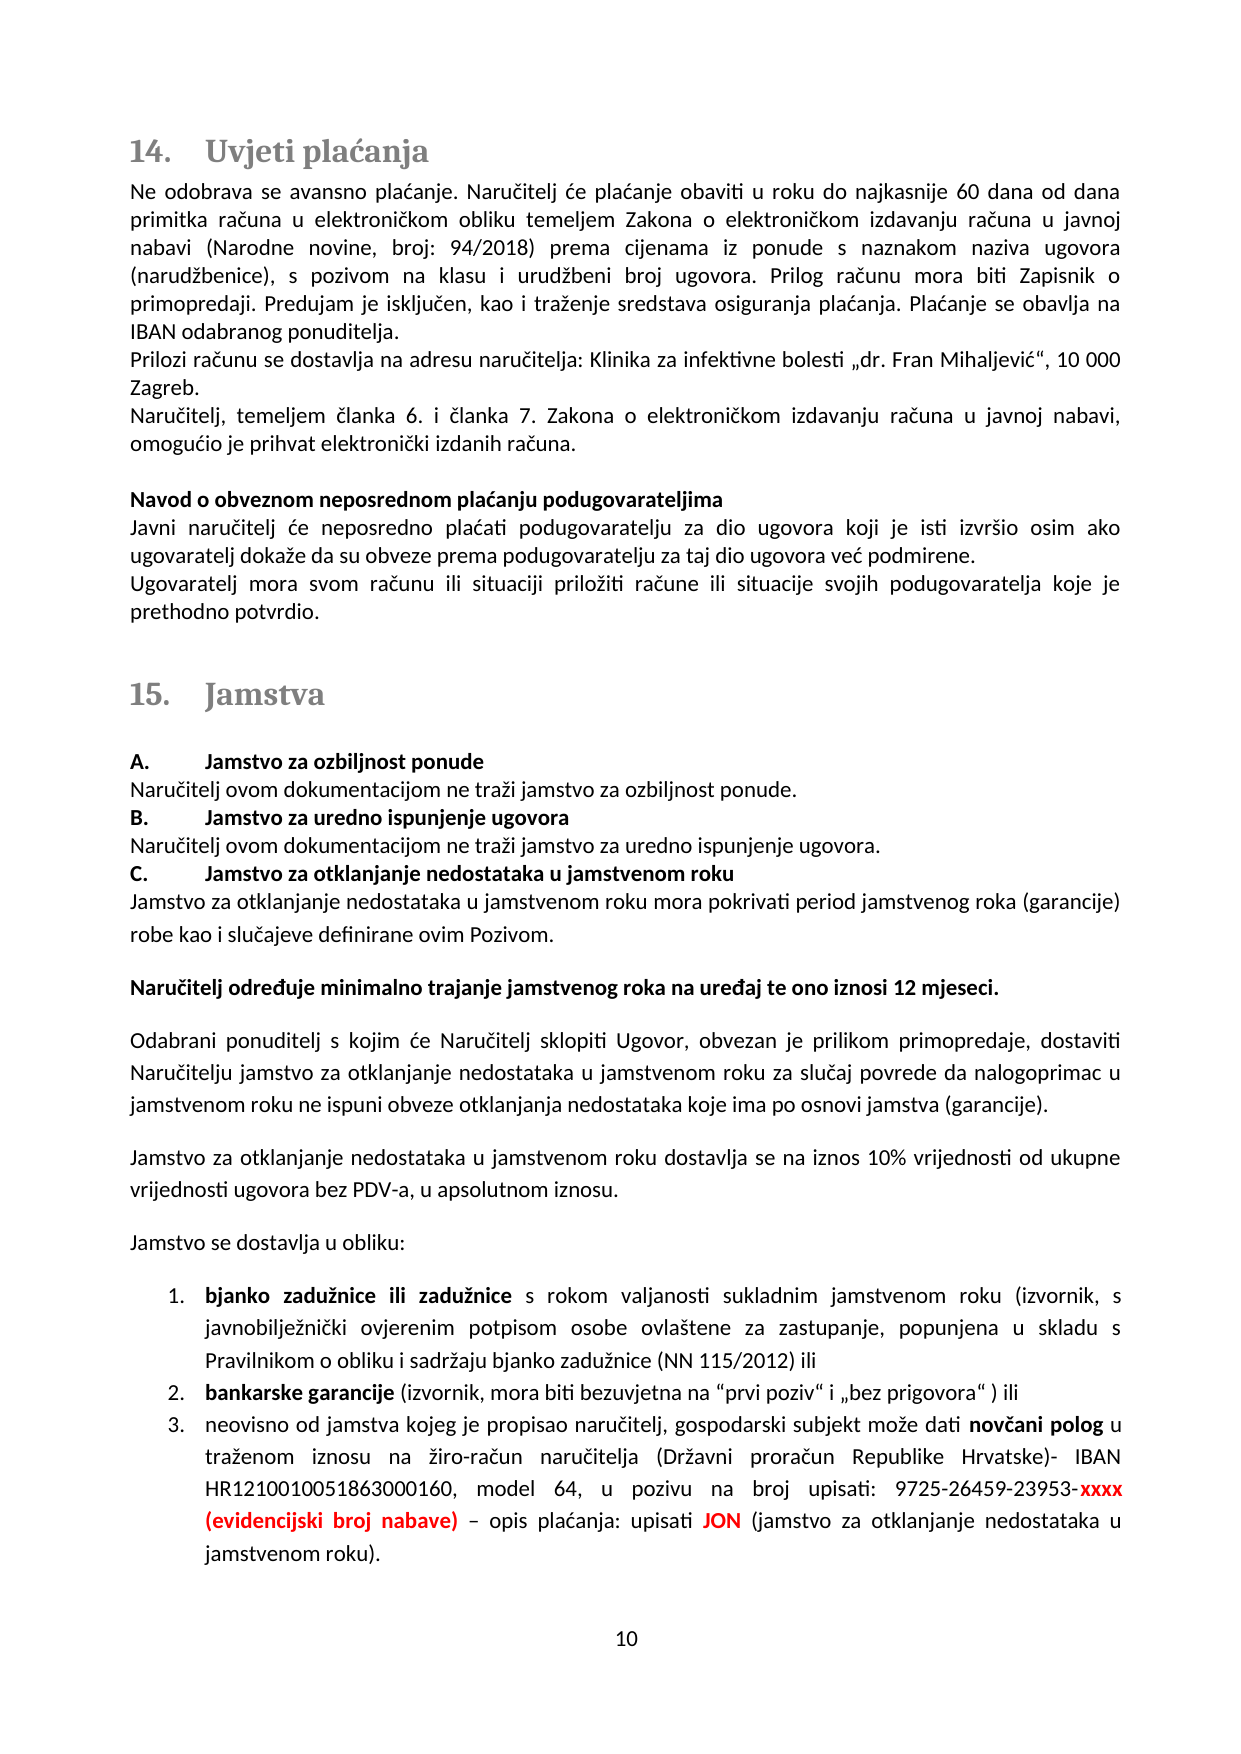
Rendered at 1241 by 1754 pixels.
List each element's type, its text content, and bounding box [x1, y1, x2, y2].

list neovisno od jamstva kojeg je propisao naručitelj, gospodarski subjekt može dati novčani polog u traženom iznosu na žiro-račun naručitelja (Državni proračun Republike Hrvatske)- IBAN HR1210010051863000160, model 64, u pozivu na broj upisati: 9725-26459-23953-xxxx (evidencijski broj nabave) – opis plaćanja: upisati JON (jamstvo za otklanjanje nedostataka u jamstvenom roku). [167, 1410, 1122, 1567]
text Jamstvo za otklanjanje nedostataka u jamstvenom roku mora pokrivati period jamstvenog roka (garancije) robe kao i slučajeve definirane ovim Pozivom. [130, 887, 1122, 948]
text Javni naručitelj će neposredno plaćati podugovaratelju za dio ugovora koji je isti izvršio osim ako ugovaratelj dokaže da su obveze prema podugovaratelju za taj dio ugovora već podmirene. [130, 513, 1122, 569]
text Naručitelj, temeljem članka 6. i članka 7. Zakona o elektroničkom izdavanju računa u javnoj nabavi, omogućio je prihvat elektronički izdanih računa. [130, 401, 1122, 457]
text Naručitelj ovom dokumentacijom ne traži jamstvo za uredno ispunjenje ugovora. [130, 831, 1122, 859]
text Odabrani ponuditelj s kojim će Naručitelj sklopiti Ugovor, obvezan je prilikom primopredaje, dostaviti Naručitelju jamstvo za otklanjanje nedostataka u jamstvenom roku za slučaj povrede da nalogoprimac u jamstvenom roku ne ispuni obveze otklanjanja nedostataka koje ima po osnovi jamstva (garancije). [130, 1026, 1122, 1118]
text Navod o obveznom neposrednom plaćanju podugovarateljima [130, 485, 1122, 513]
text Ugovaratelj mora svom računu ili situaciji priložiti račune ili situacije svojih podugovaratelja koje je prethodno potvrdio. [130, 569, 1122, 625]
list Jamstvo za ozbiljnost ponude [130, 747, 1122, 775]
text Jamstvo se dostavlja u obliku: [130, 1228, 1122, 1256]
text Uvjeti plaćanja [130, 133, 1122, 171]
text Naručitelj određuje minimalno trajanje jamstvenog roka na uređaj te ono iznosi 12 mjeseci. [130, 973, 1122, 1001]
list bankarske garancije (izvornik, mora biti bezuvjetna na “prvi poziv“ i „bez prigovora“ ) ili [167, 1378, 1122, 1406]
text Prilozi računu se dostavlja na adresu naručitelja: Klinika za infektivne bolesti „dr. Fran Mihaljević“, 10 000 Zagreb. [130, 345, 1122, 401]
list bjanko zadužnice ili zadužnice s rokom valjanosti sukladnim jamstvenom roku (izvornik, s javnobilježnički ovjerenim potpisom osobe ovlaštene za zastupanje, popunjena u skladu s Pravilnikom o obliku i sadržaju bjanko zadužnice (NN 115/2012) ili [167, 1281, 1122, 1374]
text Jamstva [130, 675, 1122, 714]
list Jamstvo za otklanjanje nedostataka u jamstvenom roku [130, 859, 1122, 887]
list Jamstvo za uredno ispunjenje ugovora [130, 803, 1122, 831]
text Naručitelj ovom dokumentacijom ne traži jamstvo za ozbiljnost ponude. [130, 775, 1122, 803]
text Jamstvo za otklanjanje nedostataka u jamstvenom roku dostavlja se na iznos 10% vrijednosti od ukupne vrijednosti ugovora bez PDV-a, u apsolutnom iznosu. [130, 1143, 1122, 1203]
text Ne odobrava se avansno plaćanje. Naručitelj će plaćanje obaviti u roku do najkasnije 60 dana od dana primitka računa u elektroničkom obliku temeljem Zakona o elektroničkom izdavanju računa u javnoj nabavi (Narodne novine, broj: 94/2018) prema cijenama iz ponude s naznakom naziva ugovora (narudžbenice), s pozivom na klasu i urudžbeni broj ugovora. Prilog računu mora biti Zapisnik o primopredaji. Predujam je isključen, kao i traženje sredstava osiguranja plaćanja. Plaćanje se obavlja na IBAN odabranog ponuditelja. [130, 177, 1122, 345]
